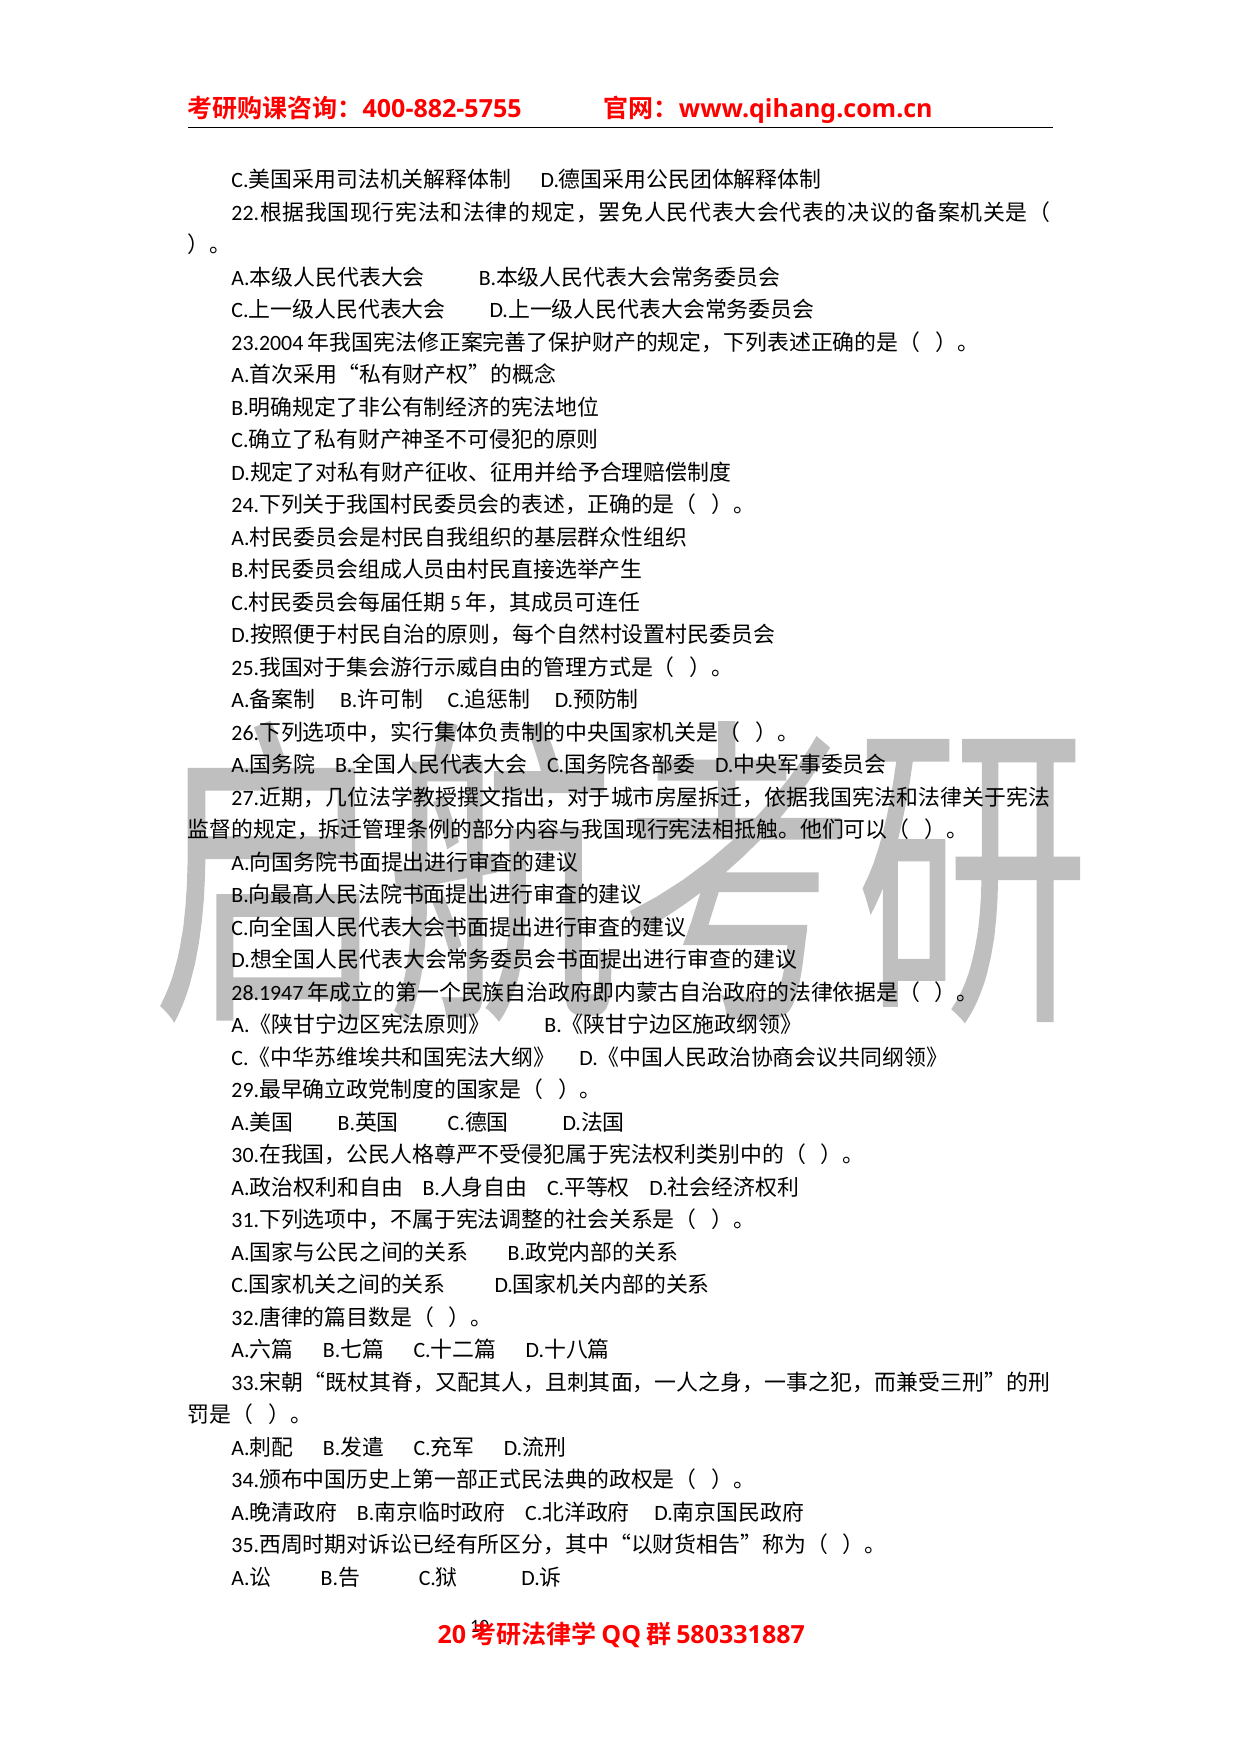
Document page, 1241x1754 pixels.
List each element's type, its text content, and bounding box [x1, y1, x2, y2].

text 29.最早确立政党制度的国家是（ ）。 [187, 1072, 1053, 1104]
text 33.宋朝“既杖其脊，又配其人，且刺其面，一人之身，一事之犯，而兼受三刑”的刑罚是（ ）。 [187, 1364, 1053, 1429]
text A.讼 B.告 C.狱 D.诉 [187, 1559, 1053, 1592]
text A.《陕甘宁边区宪法原则》 B.《陕甘宁边区施政纲领》 [187, 1007, 1053, 1039]
text C.向全国人民代表大会书面提出进行审査的建议 [187, 909, 1053, 942]
text C.国家机关之间的关系 D.国家机关内部的关系 [187, 1267, 1053, 1299]
text A.刺配 B.发遣 C.充军 D.流刑 [187, 1429, 1053, 1462]
text D.按照便于村民自治的原则，每个自然村设置村民委员会 [187, 617, 1053, 649]
text 32.唐律的篇目数是（ ）。 [187, 1299, 1053, 1332]
text B.向最髙人民法院书面提出进行审査的建议 [187, 877, 1053, 909]
text A.备案制 B.许可制 C.追惩制 D.预防制 [187, 682, 1053, 714]
text 25.我国对于集会游行示威自由的管理方式是（ ）。 [187, 649, 1053, 682]
text 30.在我国，公民人格尊严不受侵犯属于宪法权利类别中的（ ）。 [187, 1137, 1053, 1169]
text A.向国务院书面提出进行审査的建议 [187, 844, 1053, 877]
text 24.下列关于我国村民委员会的表述，正确的是（ ）。 [187, 487, 1053, 519]
text C.上一级人民代表大会 D.上一级人民代表大会常务委员会 [187, 292, 1053, 324]
text A.村民委员会是村民自我组织的基层群众性组织 [187, 519, 1053, 552]
text D.想全国人民代表大会常务委员会书面提出进行审查的建议 [187, 942, 1053, 974]
text A.政治权利和自由 B.人身自由 C.平等权 D.社会经济权利 [187, 1169, 1053, 1202]
text 28.1947年成立的第一个民族自治政府即内蒙古自治政府的法律依据是（ ）。 [187, 974, 1053, 1007]
text 27.近期，几位法学教授撰文指出，对于城市房屋拆迁，依据我国宪法和法律关于宪法监督的规定，拆迁管理条例的部分内容与我国现行宪法相抵触。他们可以（ ）。 [187, 779, 1053, 844]
text 23.2004年我国宪法修正案完善了保护财产的规定，下列表述正确的是（ ）。 [187, 324, 1053, 357]
text A.国务院 B.全国人民代表大会 C.国务院各部委 D.中央军事委员会 [187, 747, 1053, 779]
text 22.根据我国现行宪法和法律的规定，罢免人民代表大会代表的决议的备案机关是（ ）。 [187, 194, 1053, 259]
text A.首次采用“私有财产权”的概念 [187, 357, 1053, 389]
text 26.下列选项中，实行集体负责制的中央国家机关是（ ）。 [187, 714, 1053, 747]
text B.村民委员会组成人员由村民直接选举产生 [187, 552, 1053, 584]
text B.明确规定了非公有制经济的宪法地位 [187, 389, 1053, 422]
text C.《中华苏维埃共和国宪法大纲》 D.《中国人民政治协商会议共同纲领》 [187, 1039, 1053, 1072]
text A.国家与公民之间的关系 B.政党内部的关系 [187, 1234, 1053, 1267]
text A.六篇 B.七篇 C.十二篇 D.十八篇 [187, 1332, 1053, 1364]
text D.规定了对私有财产征收、征用并给予合理赔偿制度 [187, 454, 1053, 487]
text C.确立了私有财产神圣不可侵犯的原则 [187, 422, 1053, 454]
text 35.西周时期对诉讼已经有所区分，其中“以财货相告”称为（ ）。 [187, 1527, 1053, 1559]
text 31.下列选项中，不属于宪法调整的社会关系是（ ）。 [187, 1202, 1053, 1234]
text A.本级人民代表大会 B.本级人民代表大会常务委员会 [187, 259, 1053, 292]
text A.晚清政府 B.南京临时政府 C.北洋政府 D.南京国民政府 [187, 1494, 1053, 1527]
text A.美国 B.英国 C.德国 D.法国 [187, 1104, 1053, 1137]
text C.美国采用司法机关解释体制 D.德国采用公民团体解释体制 [187, 162, 1053, 194]
text C.村民委员会每届任期5年，其成员可连任 [187, 584, 1053, 617]
text 34.颁布中国历史上第一部正式民法典的政权是（ ）。 [187, 1462, 1053, 1494]
